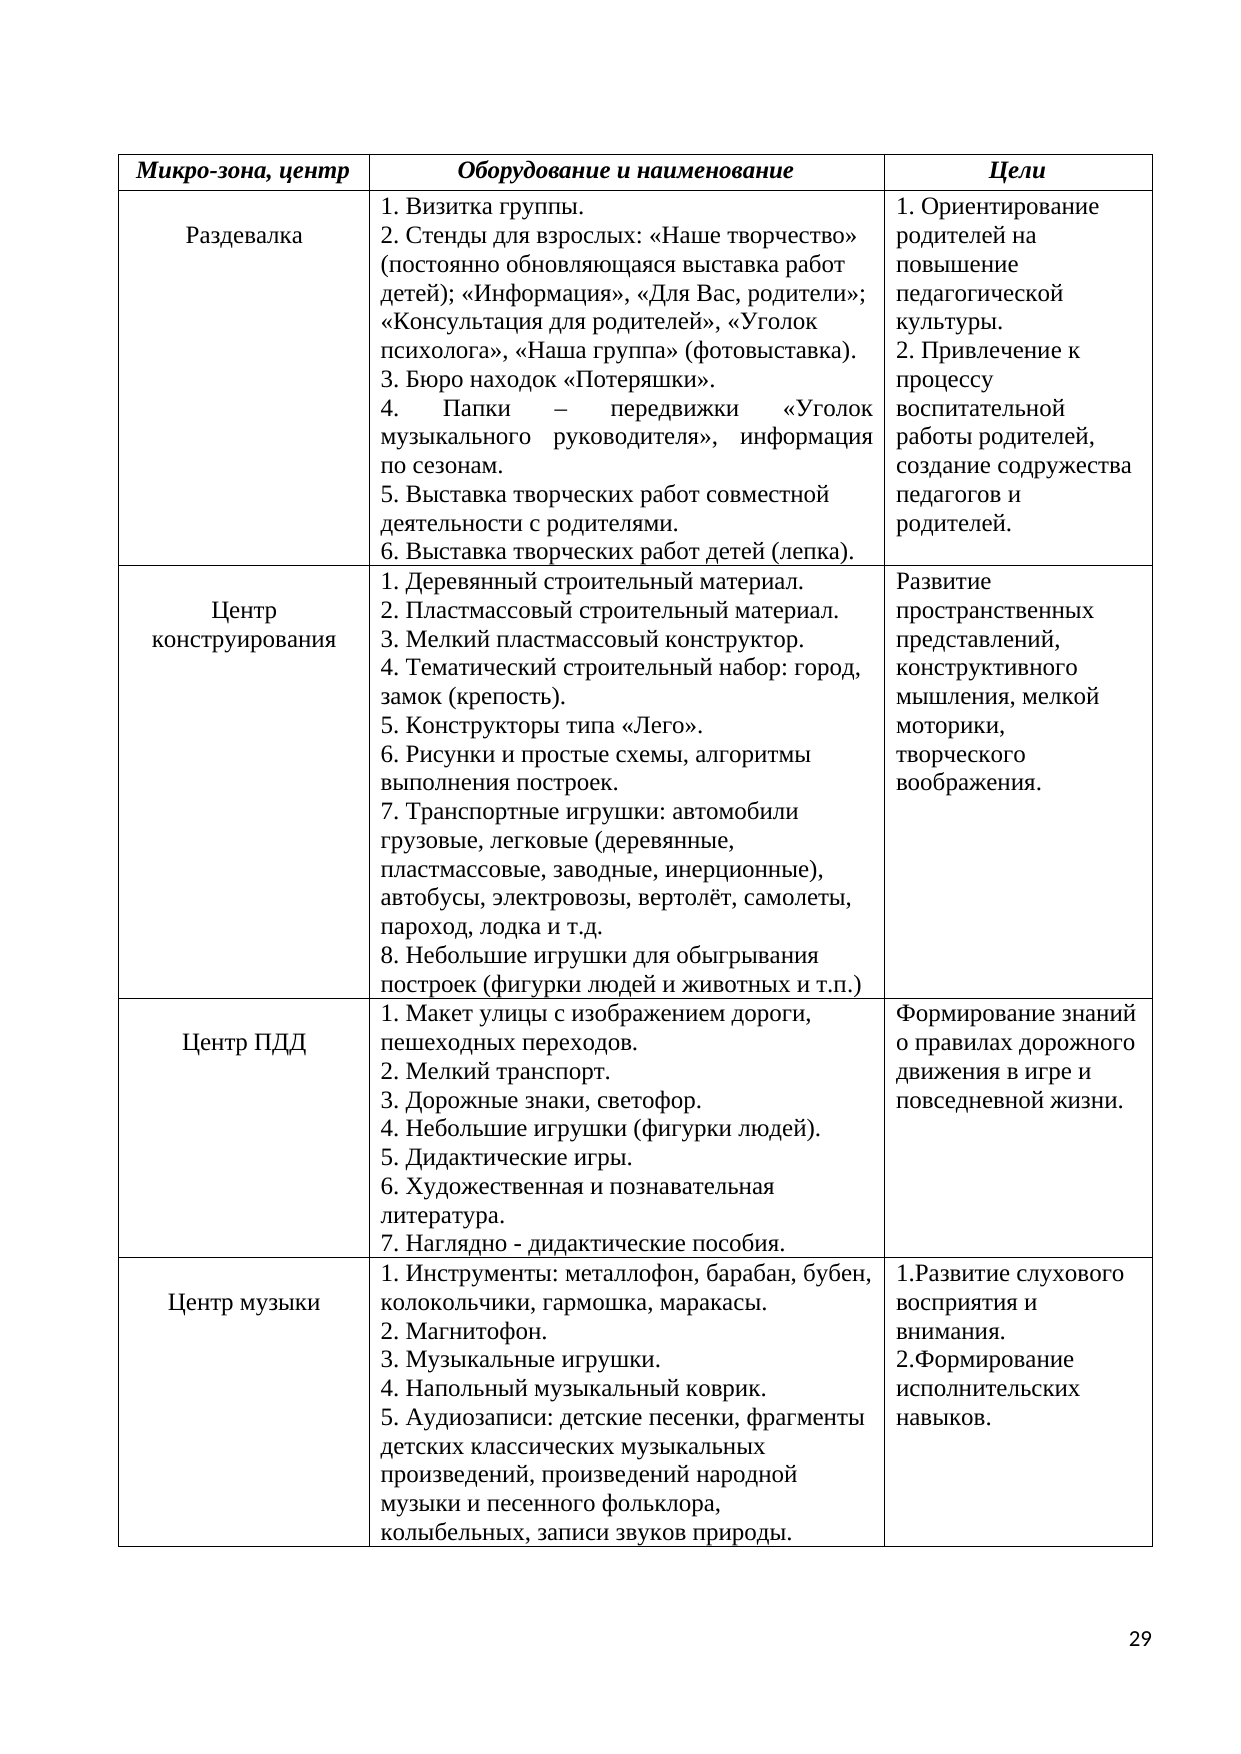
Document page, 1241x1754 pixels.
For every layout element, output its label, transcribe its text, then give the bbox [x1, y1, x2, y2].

table_cell Раздевалка [119, 191, 369, 565]
table_cell 1. Инструменты: металлофон, барабан, бубен, колокольчики, гармошка, маракасы. 2. Магнитофон. 3. Музыкальные игрушки. 4. Напольный музыкальный коврик. 5. Аудиозаписи: детские песенки, фрагменты детских классических музыкальных произведений, произведений народной музыки и песенного фольклора, колыбельных, записи звуков природы. [370, 1258, 884, 1546]
table_header Микро-зона, центр [119, 155, 369, 190]
table_cell Формирование знаний о правилах дорожного движения в игре и повседневной жизни. [885, 999, 1152, 1257]
table_cell Центр конструирования [119, 566, 369, 997]
table_header Оборудование и наименование [370, 155, 884, 190]
table_header Цели [885, 155, 1152, 190]
table_cell Развитие пространственных представлений, конструктивного мышления, мелкой моторики, творческого воображения. [885, 566, 1152, 997]
table_cell Центр музыки [119, 1258, 369, 1546]
table_cell 1. Ориентирование родителей на повышение педагогической культуры. 2. Привлечение к процессу воспитательной работы родителей, создание содружества педагогов и родителей. [885, 191, 1152, 565]
table_cell 1.Развитие слухового восприятия и внимания. 2.Формирование исполнительских навыков. [885, 1258, 1152, 1546]
table_cell 1. Деревянный строительный материал. 2. Пластмассовый строительный материал. 3. Мелкий пластмассовый конструктор. 4. Тематический строительный набор: город, замок (крепость). 5. Конструкторы типа «Лего». 6. Рисунки и простые схемы, алгоритмы выполнения построек. 7. Транспортные игрушки: автомобили грузовые, легковые (деревянные, пластмассовые, заводные, инерционные), автобусы, электровозы, вертолёт, самолеты, пароход, лодка и т.д. 8. Небольшие игрушки для обыгрывания построек (фигурки людей и животных и т.п.) [370, 566, 884, 997]
table_cell Центр ПДД [119, 999, 369, 1257]
table_cell 1. Визитка группы. 2. Стенды для взрослых: «Наше творчество» (постоянно обновляющаяся выставка работ детей); «Информация», «Для Вас, родители»; «Консультация для родителей», «Уголок психолога», «Наша группа» (фотовыставка). 3. Бюро находок «Потеряшки». 4. Папки – передвижки «Уголок музыкального руководителя», информация по сезонам. 5. Выставка творческих работ совместной деятельности с родителями. 6. Выставка творческих работ детей (лепка). [370, 191, 884, 565]
table_cell 1. Макет улицы с изображением дороги, пешеходных переходов. 2. Мелкий транспорт. 3. Дорожные знаки, светофор. 4. Небольшие игрушки (фигурки людей). 5. Дидактические игры. 6. Художественная и познавательная литература. 7. Наглядно - дидактические пособия. [370, 999, 884, 1257]
